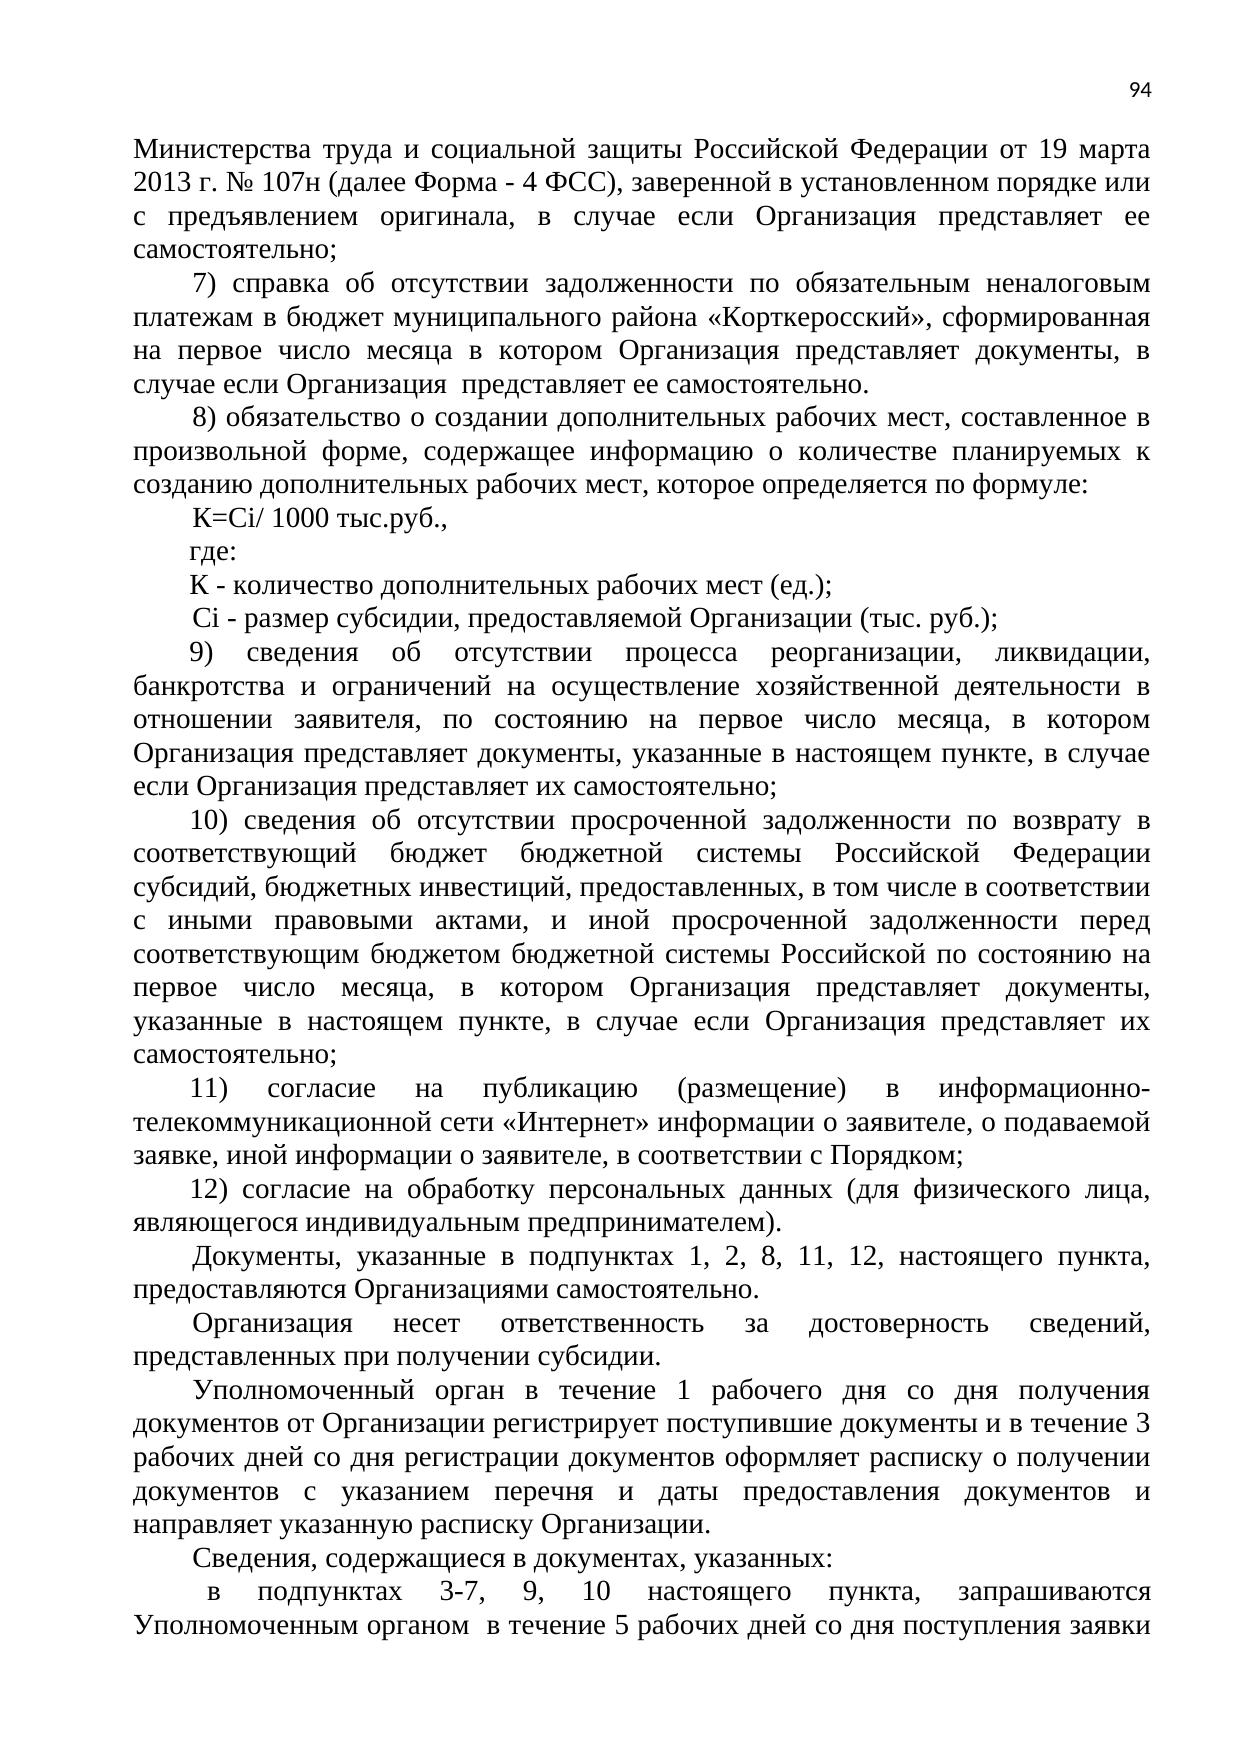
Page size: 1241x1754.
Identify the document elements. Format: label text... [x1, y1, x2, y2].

text где: [133, 533, 1152, 567]
text Документы, указанные в подпунктах 1, 2, 8, 11, 12, настоящего пункта, предоставляются Организациями самостоятельно. [133, 1238, 1152, 1305]
text 12) согласие на обработку персональных данных (для физического лица, являющегося индивидуальным предпринимателем). [133, 1171, 1152, 1238]
text 10) сведения об отсутствии просроченной задолженности по возврату в соответствующий бюджет бюджетной системы Российской Федерации субсидий, бюджетных инвестиций, предоставленных, в том числе в соответствии с иными правовыми актами, и иной просроченной задолженности перед соответствующим бюджетом бюджетной системы Российской по состоянию на первое число месяца, в котором Организация представляет документы, указанные в настоящем пункте, в случае если Организация представляет их самостоятельно; [133, 802, 1152, 1070]
text 11) согласие на публикацию (размещение) в информационно-телекоммуникационной сети «Интернет» информации о заявителе, о подаваемой заявке, иной информации о заявителе, в соответствии с Порядком; [133, 1070, 1152, 1171]
text Ci - размер субсидии, предоставляемой Организации (тыс. руб.); [133, 601, 1152, 634]
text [133, 1573, 1152, 1640]
text К - количество дополнительных рабочих мест (ед.); [133, 567, 1152, 601]
text 7) справка об отсутствии задолженности по обязательным неналоговым платежам в бюджет муниципального района «Корткеросский», сформированная на первое число месяца в котором Организация представляет документы, в случае если Организация представляет ее самостоятельно. [133, 265, 1152, 399]
text Сведения, содержащиеся в документах, указанных: [133, 1540, 1152, 1573]
text Уполномоченный орган в течение 1 рабочего дня со дня получения документов от Организации регистрирует поступившие документы и в течение 3 рабочих дней со дня регистрации документов оформляет расписку о получении документов с указанием перечня и даты предоставления документов и направляет указанную расписку Организации. [133, 1372, 1152, 1540]
text Организация несет ответственность за достоверность сведений, представленных при получении субсидии. [133, 1305, 1152, 1372]
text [133, 131, 1152, 265]
text К=Сi/ 1000 тыс.руб., [133, 500, 1152, 533]
text 8) обязательство о создании дополнительных рабочих мест, составленное в произвольной форме, содержащее информацию о количестве планируемых к созданию дополнительных рабочих мест, которое определяется по формуле: [133, 399, 1152, 500]
text 9) сведения об отсутствии процесса реорганизации, ликвидации, банкротства и ограничений на осуществление хозяйственной деятельности в отношении заявителя, по состоянию на первое число месяца, в котором Организация представляет документы, указанные в настоящем пункте, в случае если Организация представляет их самостоятельно; [133, 634, 1152, 802]
